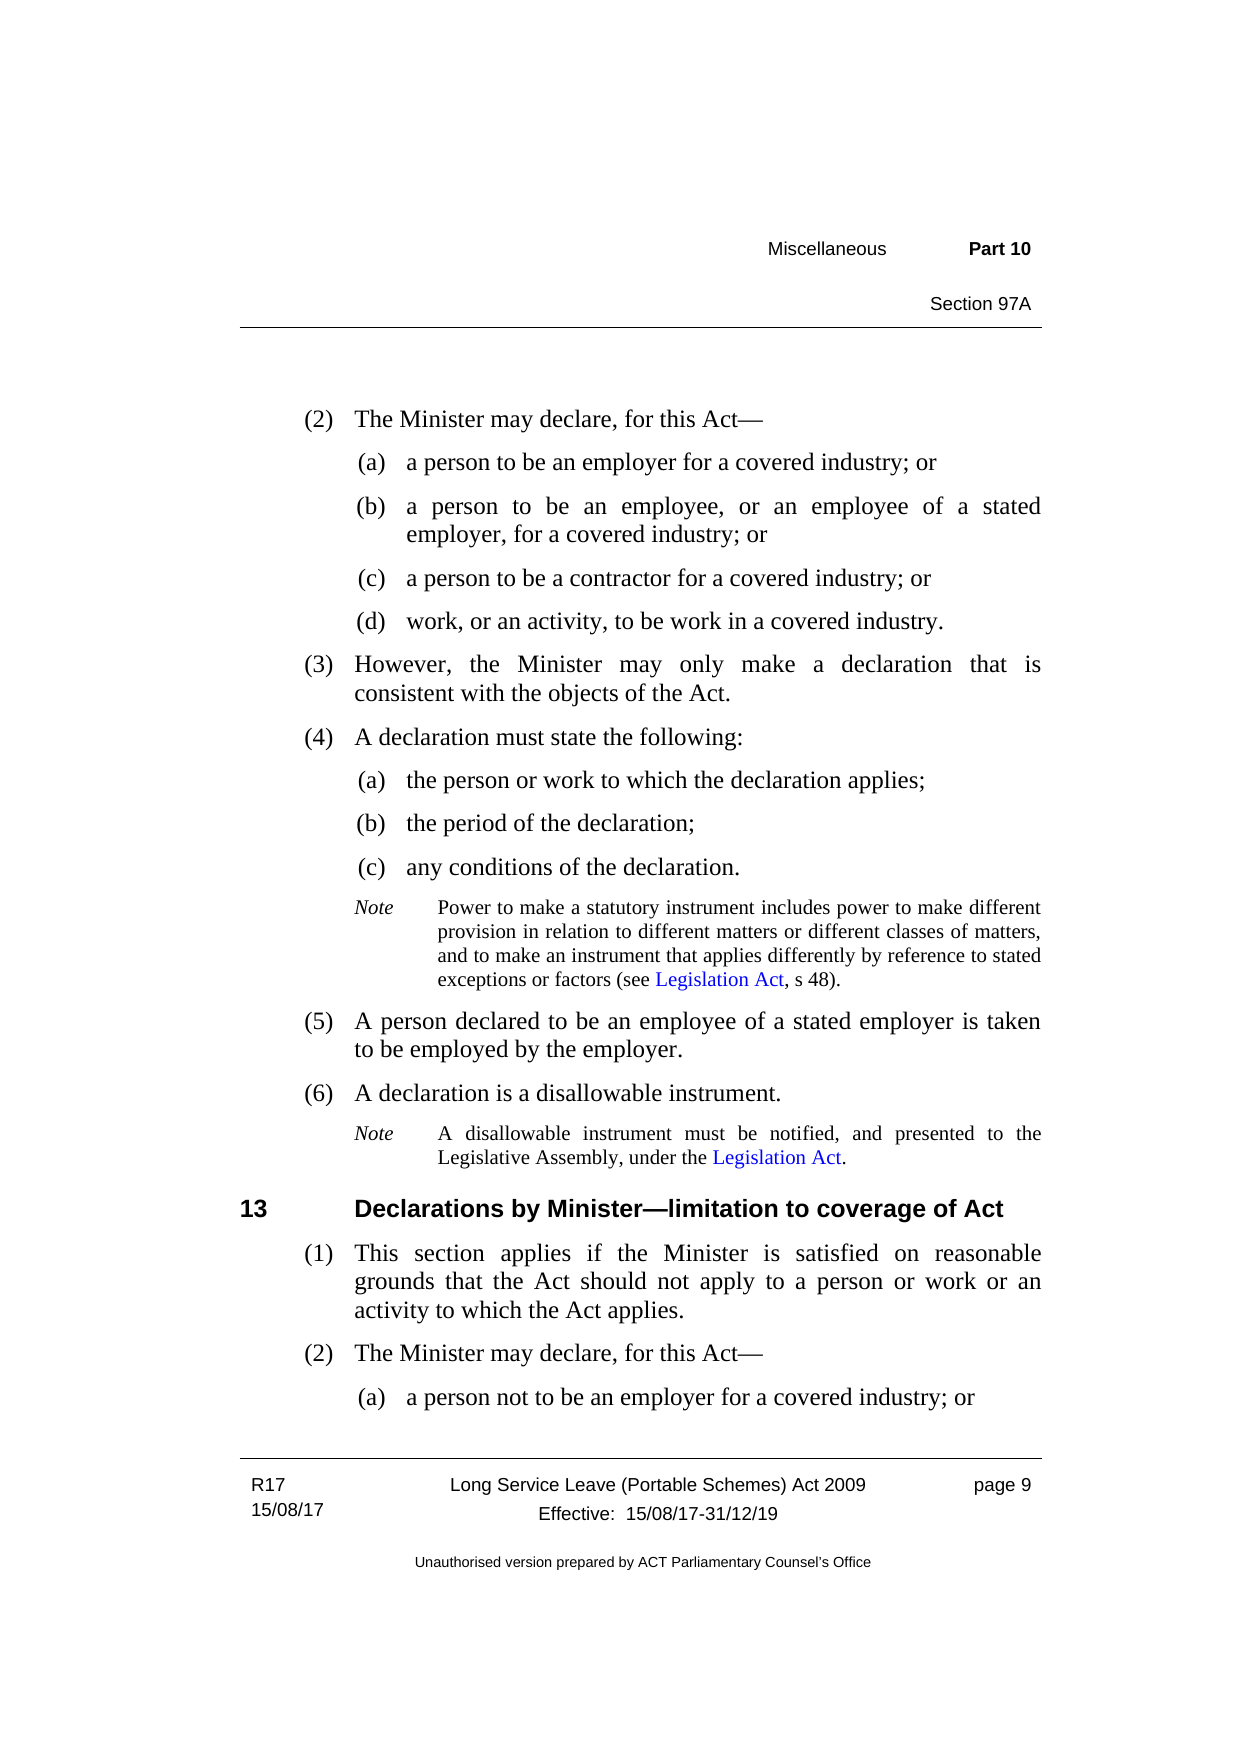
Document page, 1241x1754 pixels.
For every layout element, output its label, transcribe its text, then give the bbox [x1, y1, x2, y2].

text Note Power to make a statutory instrument includes power to make different provision in relation to different matters or different classes of matters, and to make an instrument that applies differently by reference to stated exceptions or factors (see Legislation Act, s 48). [354, 895, 1042, 991]
text (2) The Minister may declare, for this Act— [239, 404, 1042, 433]
text (6) A declaration is a disallowable instrument. [239, 1078, 1042, 1107]
text 13 Declarations by Minister—limitation to coverage of Act [239, 1194, 1042, 1223]
text (2) The Minister may declare, for this Act— [239, 1338, 1042, 1367]
text Note A disallowable instrument must be notified, and presented to the Legislative Assembly, under the Legislation Act. [354, 1121, 1042, 1169]
text (3) However, the Minister may only make a declaration that is consistent with the objects of the Act. [239, 649, 1042, 707]
text (c) a person to be a contractor for a covered industry; or [239, 563, 1042, 592]
text (a) a person to be an employer for a covered industry; or [239, 447, 1042, 476]
text (b) the period of the declaration; [239, 808, 1042, 837]
text (b) a person to be an employee, or an employee of a stated employer, for a covered industry; or [239, 491, 1042, 548]
text (a) the person or work to which the declaration applies; [239, 765, 1042, 794]
text (1) This section applies if the Minister is satisfied on reasonable grounds that the Act should not apply to a person or work or an activity to which the Act applies. [239, 1238, 1042, 1324]
text (a) a person not to be an employer for a covered industry; or [239, 1382, 1042, 1411]
text (c) any conditions of the declaration. [239, 852, 1042, 880]
text (5) A person declared to be an employee of a stated employer is taken to be employed by the employer. [239, 1006, 1042, 1063]
text (d) work, or an activity, to be work in a covered industry. [239, 606, 1042, 635]
text (4) A declaration must state the following: [239, 722, 1042, 750]
